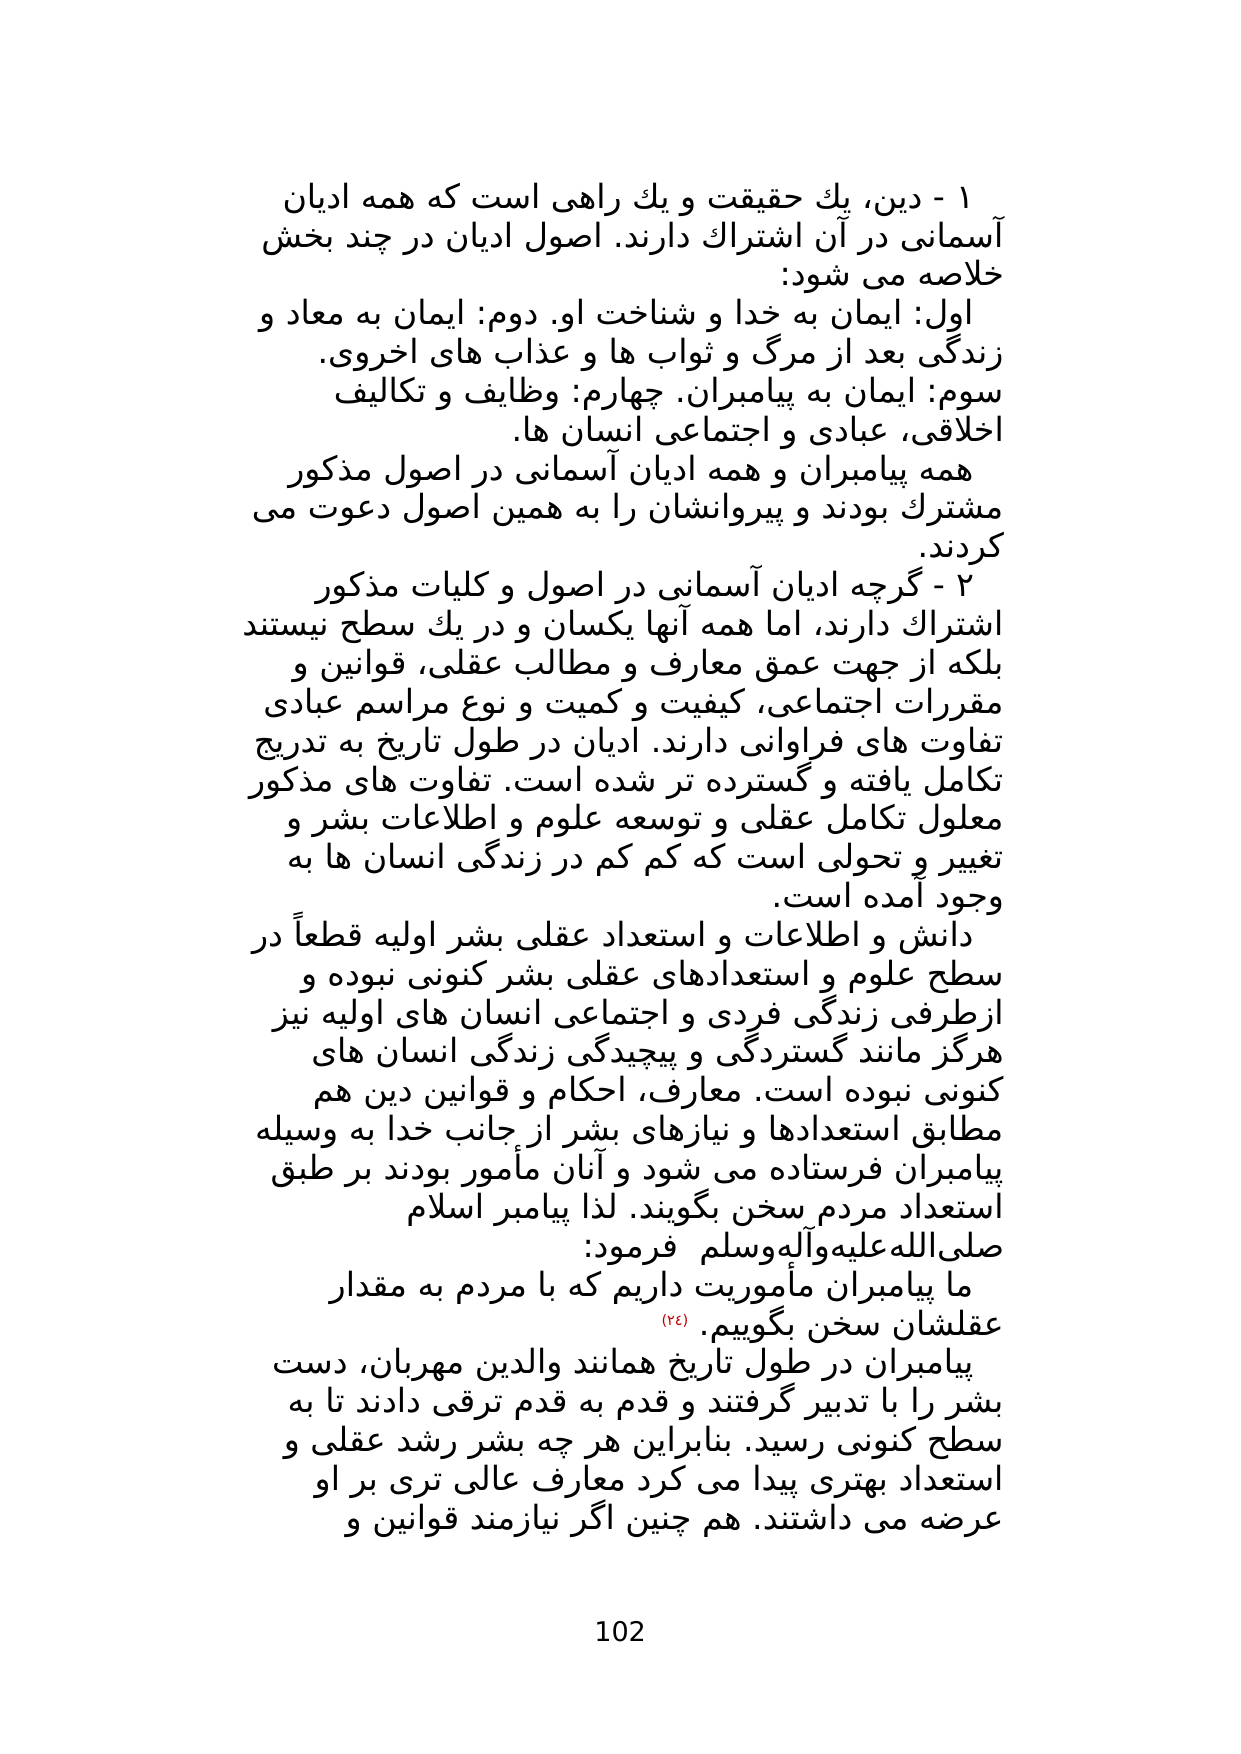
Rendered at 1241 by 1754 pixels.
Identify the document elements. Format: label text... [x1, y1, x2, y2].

text ٢ - گرچه اديان آسمانى در اصول و كليات مذكور اشتراك دارند، اما همه آنها يكسان و در يك سطح نيستند بلكه از جهت عمق معارف و مطالب عقلى، قوانين و مقررات اجتماعى، كيفيت و كميت و نوع مراسم عبادى تفاوت هاى فراوانى دارند. اديان در طول تاريخ به تدريج تكامل يافته و گسترده تر شده است. تفاوت هاى مذكور معلول تكامل عقلى و توسعه علوم و اطلاعات بشر و تغيير و تحولى است كه كم كم در زندگى انسان ها به وجود آمده است. [236, 566, 1004, 915]
text دانش و اطلاعات و استعداد عقلى بشر اوليه قطعاً در سطح علوم و استعدادهاى عقلى بشر كنونى نبوده و ازطرفى زندگى فردى و اجتماعى انسان هاى اوليه نيز هرگز مانند گستردگى و پيچيدگى زندگى انسان هاى كنونى نبوده است. معارف، احكام و قوانين دين هم مطابق استعدادها و نيازهاى بشر از جانب خدا به وسيله پيامبران فرستاده مى شود و آنان مأمور بودند بر طبق استعداد مردم سخن بگويند. لذا پيامبر اسلام صلى‌الله‌عليه‌وآله‌وسلم فرمود: [236, 915, 1004, 1265]
text ١ - دين، يك حقيقت و يك راهى است كه همه اديان آسمانى در آن اشتراك دارند. اصول اديان در چند بخش خلاصه مى شود: [236, 177, 1004, 294]
text اول: ايمان به خدا و شناخت او. دوم: ايمان به معاد و زندگى بعد از مرگ و ثواب ها و عذاب هاى اخروى. سوم: ايمان به پيامبران. چهارم: وظايف و تكاليف اخلاقى، عبادى و اجتماعى انسان ها. [236, 294, 1004, 449]
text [236, 1343, 1004, 1537]
text ما پيامبران مأموريت داريم كه با مردم به مقدار عقلشان سخن بگوييم. (٢٤) [236, 1265, 1004, 1343]
text همه پيامبران و همه اديان آسمانى در اصول مذكور مشترك بودند و پيروانشان را به همين اصول دعوت مى كردند. [236, 449, 1004, 566]
